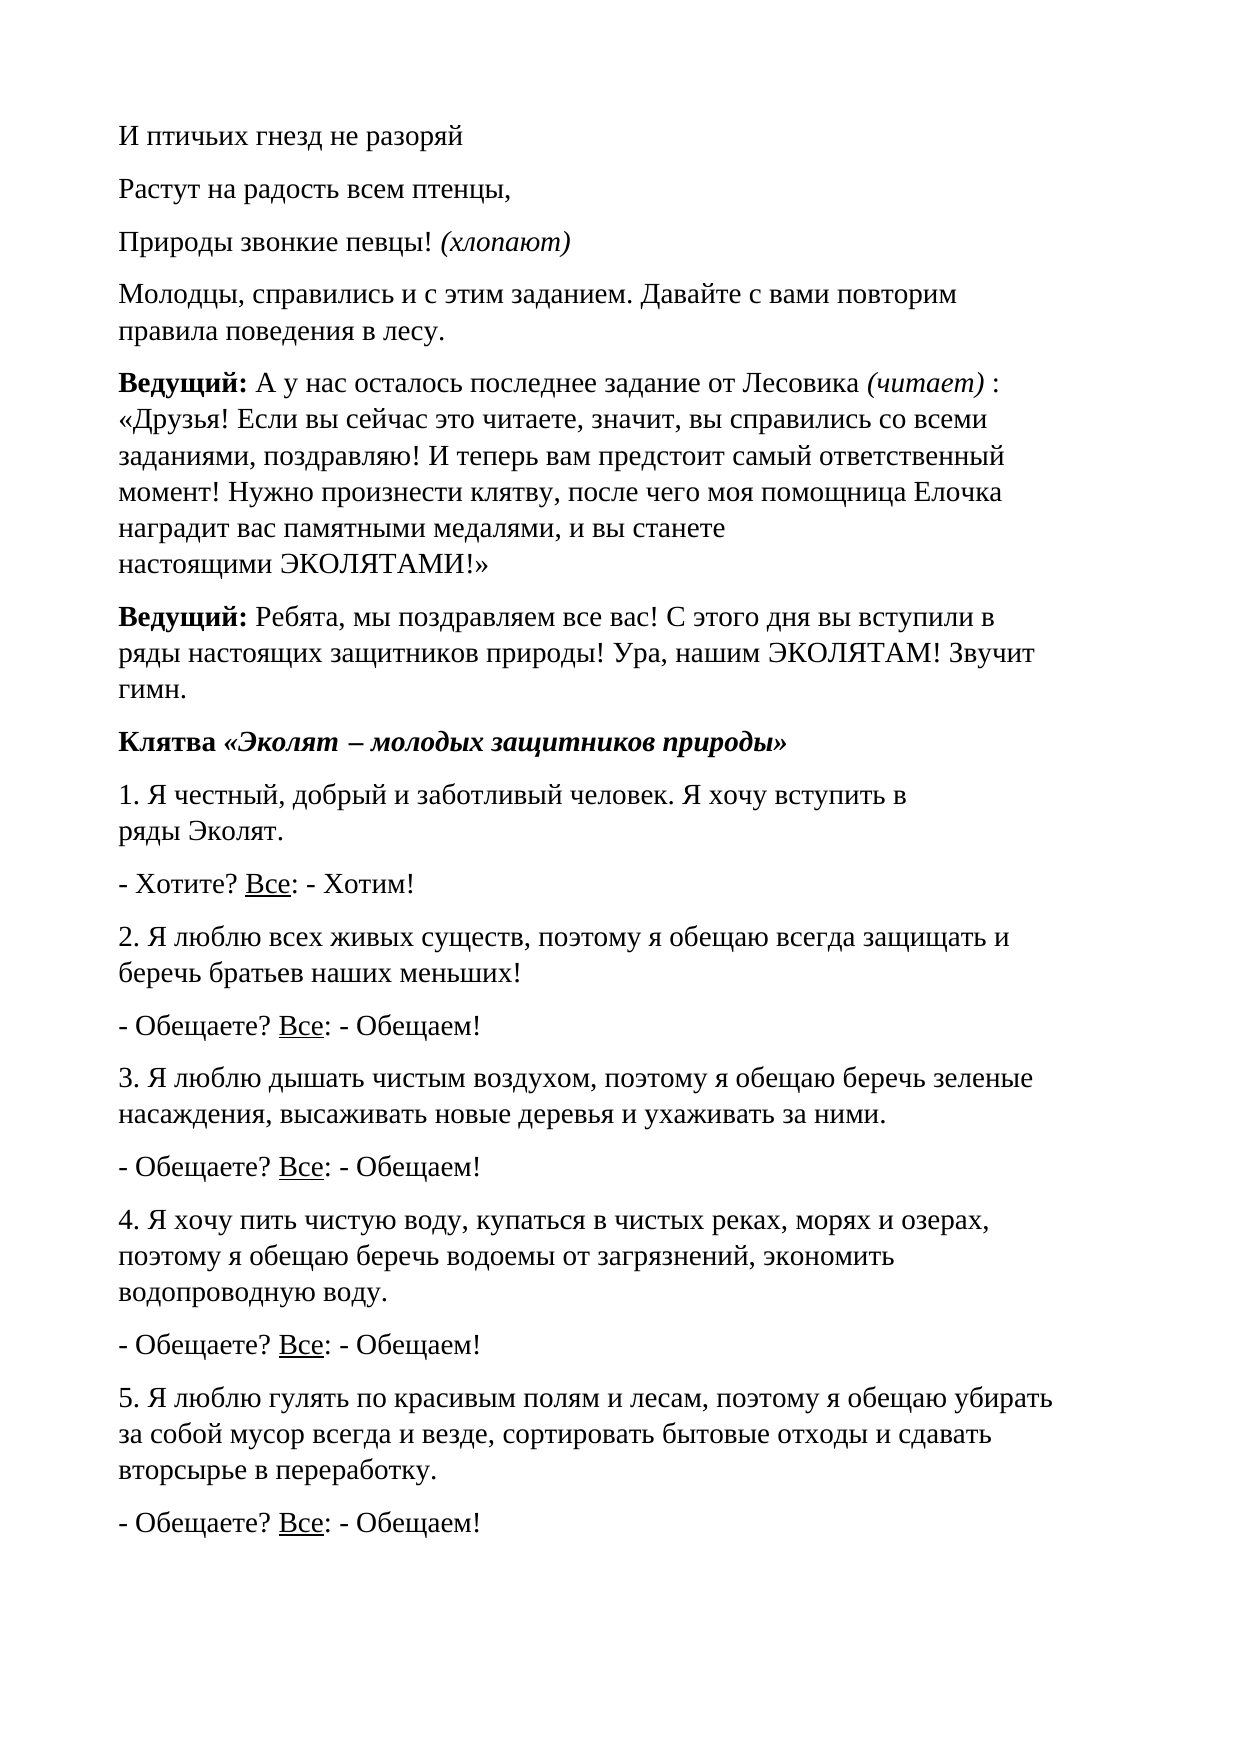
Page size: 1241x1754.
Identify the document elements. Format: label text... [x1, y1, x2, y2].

text - Обещаете? Все: - Обещаем! [118, 1505, 1063, 1539]
text Растут на радость всем птенцы, [118, 171, 1063, 204]
text 3. Я люблю дышать чистым воздухом, поэтому я обещаю беречь зеленые насаждения, высаживать новые деревья и ухаживать за ними. [118, 1061, 1063, 1130]
text 2. Я люблю всех живых существ, поэтому я обещаю всегда защищать и беречь братьев наших меньших! [118, 919, 1063, 988]
text Ведущий: А у нас осталось последнее задание от Лесовика (читает) : «Друзья! Если вы сейчас это читаете, значит, вы справились со всеми заданиями, поздравляю! И теперь вам предстоит самый ответственный момент! Нужно произнести клятву, после чего моя помощница Елочка наградит вас памятными медалями, и вы станете настоящими ЭКОЛЯТАМИ!» [118, 366, 1063, 580]
text Клятва «Эколят – молодых защитников природы» [118, 724, 1063, 758]
text - Хотите? Все: - Хотим! [118, 866, 1063, 899]
text Природы звонкие певцы! (хлопают) [118, 224, 1063, 257]
text 5. Я люблю гулять по красивым полям и лесам, поэтому я обещаю убирать за собой мусор всегда и везде, сортировать бытовые отходы и сдавать вторсырье в переработку. [118, 1380, 1063, 1486]
text - Обещаете? Все: - Обещаем! [118, 1327, 1063, 1361]
text - Обещаете? Все: - Обещаем! [118, 1008, 1063, 1041]
text 1. Я честный, добрый и заботливый человек. Я хочу вступить в ряды Эколят. [118, 777, 1063, 847]
text - Обещаете? Все: - Обещаем! [118, 1149, 1063, 1183]
text 4. Я хочу пить чистую воду, купаться в чистых реках, морях и озерах, поэтому я обещаю беречь водоемы от загрязнений, экономить водопроводную воду. [118, 1202, 1063, 1308]
text Ведущий: Ребята, мы поздравляем все вас! С этого дня вы вступили в ряды настоящих защитников природы! Ура, нашим ЭКОЛЯТАМ! Звучит гимн. [118, 599, 1063, 705]
text И птичьих гнезд не разоряй [118, 118, 1063, 152]
text Молодцы, справились и с этим заданием. Давайте с вами повторим правила поведения в лесу. [118, 277, 1063, 346]
